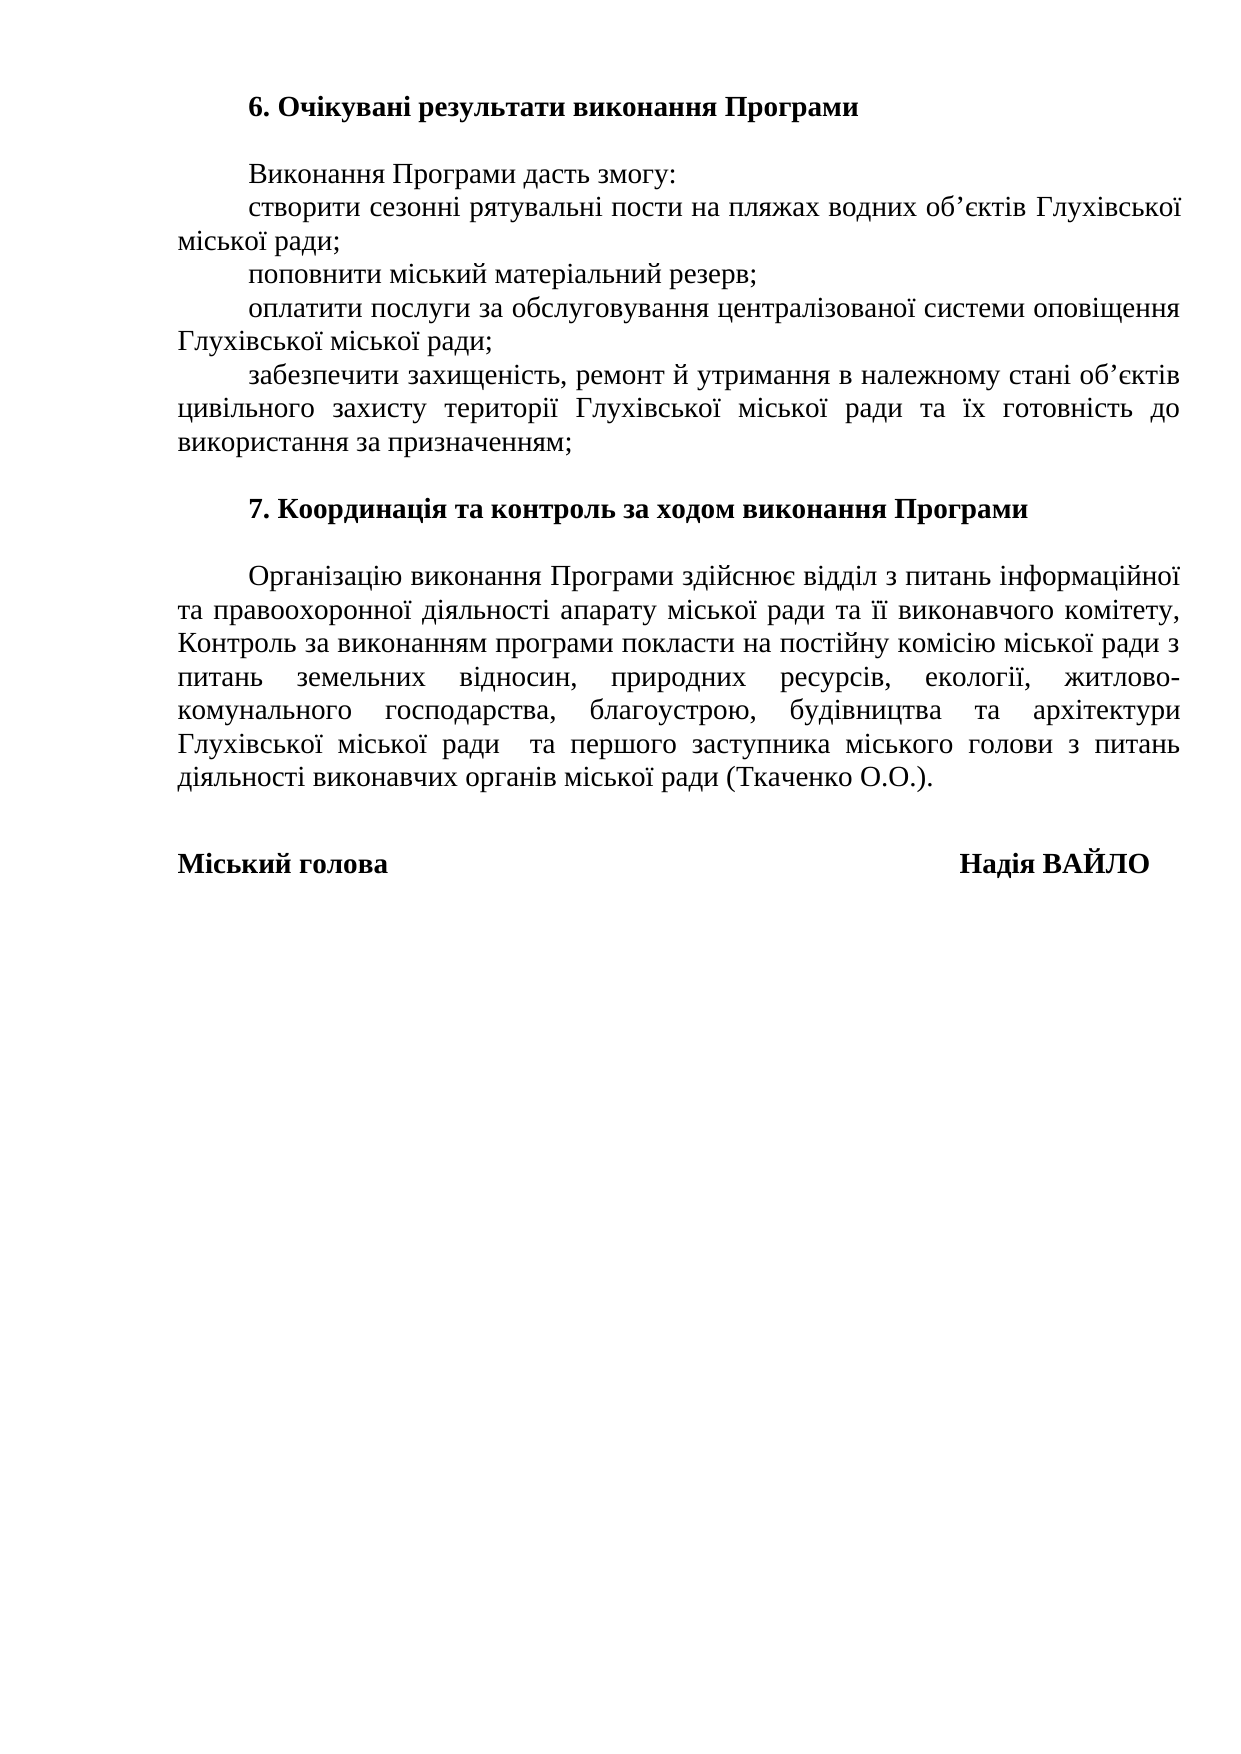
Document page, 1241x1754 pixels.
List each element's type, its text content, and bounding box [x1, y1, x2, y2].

text оплатити послуги за обслуговування централізованої системи оповіщення Глухівської міської ради; [177, 290, 1181, 357]
text Організацію виконання Програми здійснює відділ з питань інформаційної та правоохоронної діяльності апарату міської ради та її виконавчого комітету, Контроль за виконанням програми покласти на постійну комісію міської ради з питань земельних відносин, природних ресурсів, екології, житлово-комунального господарства, благоустрою, будівництва та архітектури Глухівської міської ради та першого заступника міського голови з питань діяльності виконавчих органів міської ради (Ткаченко О.О.). [177, 558, 1181, 793]
text поповнити міський матеріальний резерв; [177, 256, 1181, 290]
text забезпечити захищеність, ремонт й утримання в належному стані об’єктів цивільного захисту території Глухівської міської ради та їх готовність до використання за призначенням; [177, 357, 1181, 458]
text Виконання Програми дасть змогу: [177, 156, 1181, 189]
text 6. Очікувані результати виконання Програми [177, 89, 1181, 122]
text 7. Координація та контроль за ходом виконання Програми [177, 491, 1181, 525]
text Міський голова Надія ВАЙЛО [177, 846, 1181, 879]
text створити сезонні рятувальні пости на пляжах водних об’єктів Глухівської міської ради; [177, 189, 1181, 256]
